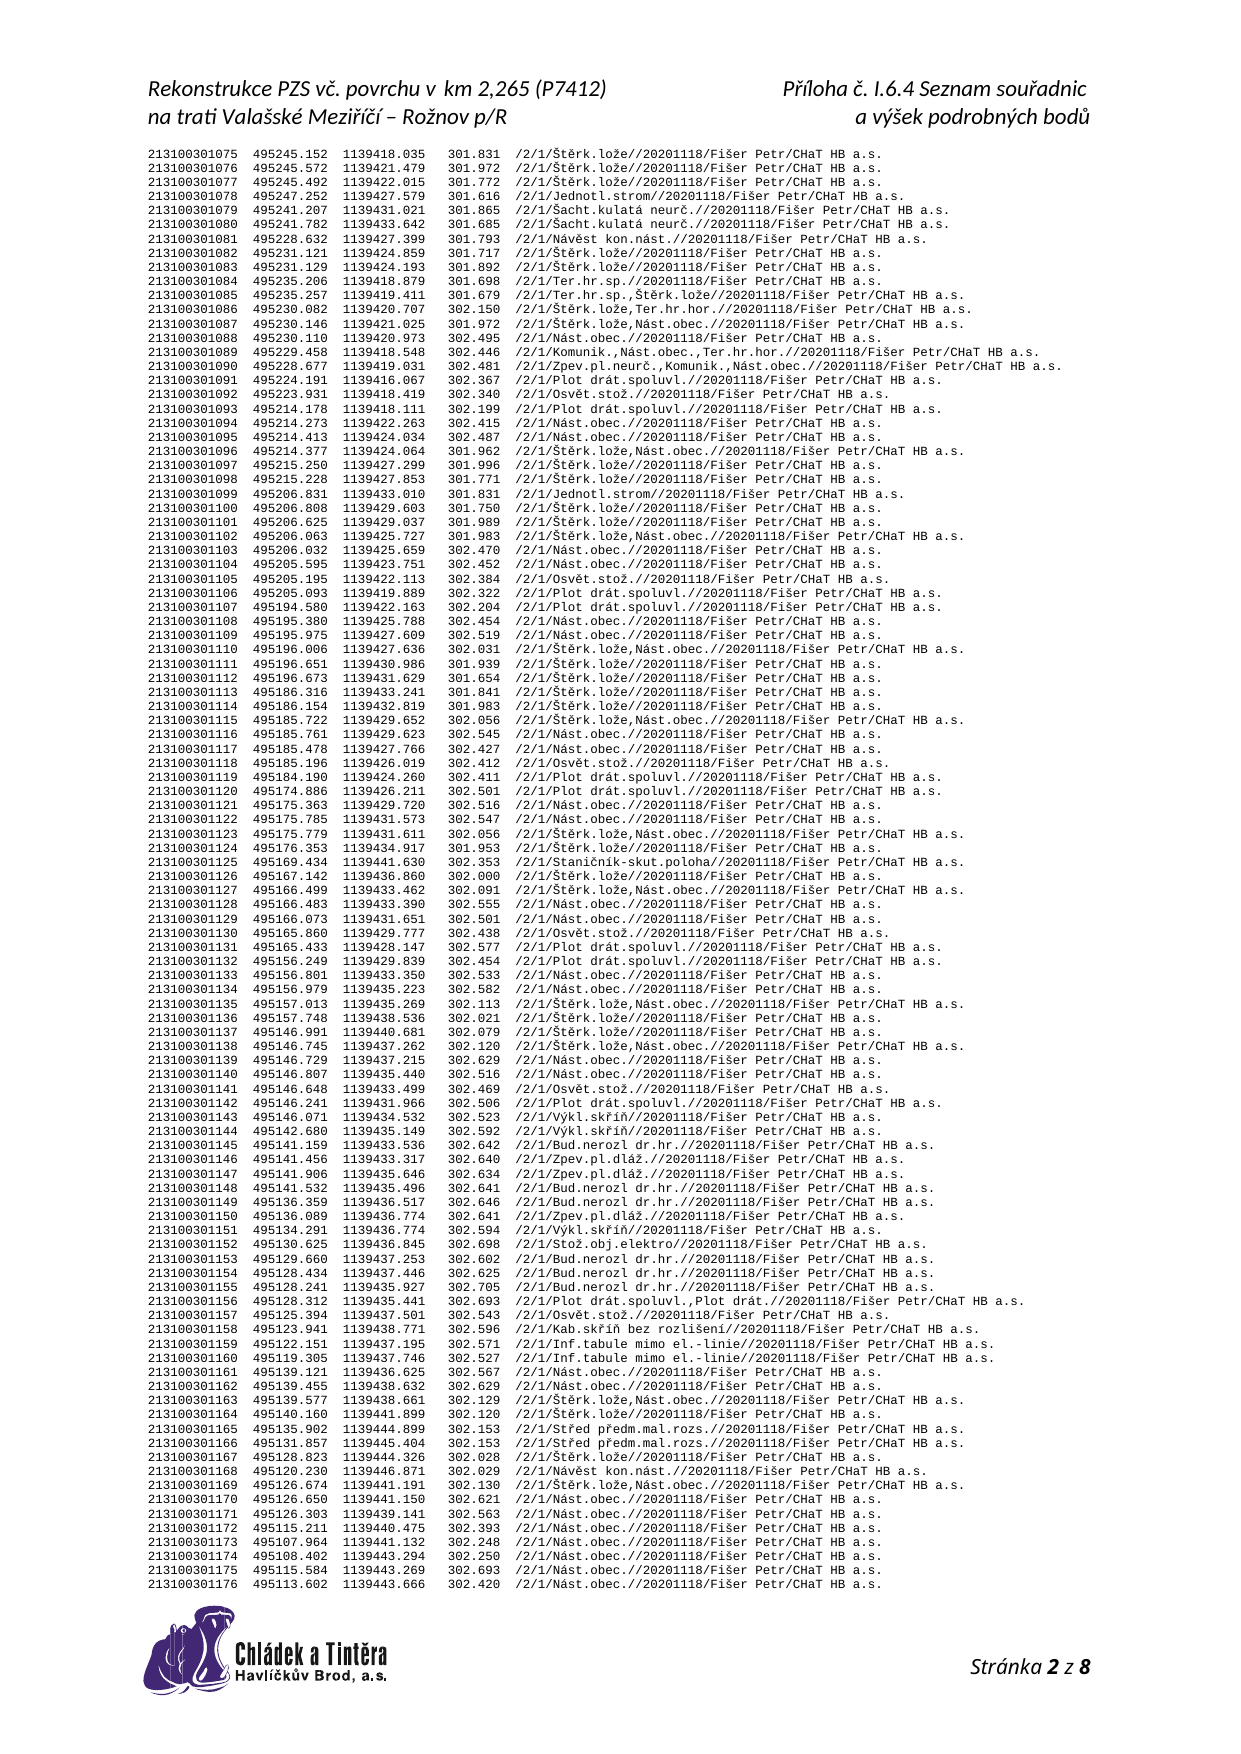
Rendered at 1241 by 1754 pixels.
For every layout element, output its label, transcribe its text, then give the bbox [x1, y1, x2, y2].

text 213100301084 495235.206 1139418.879 301.698 /2/1/Ter.hr.sp.//20201118/Fišer Petr/CHaT HB a.s. [148, 275, 1093, 289]
text 213100301133 495156.801 1139433.350 302.533 /2/1/Nást.obec.//20201118/Fišer Petr/CHaT HB a.s. [148, 969, 1093, 983]
text 213100301173 495107.964 1139441.132 302.248 /2/1/Nást.obec.//20201118/Fišer Petr/CHaT HB a.s. [148, 1536, 1093, 1550]
text 213100301126 495167.142 1139436.860 302.000 /2/1/Štěrk.lože//20201118/Fišer Petr/CHaT HB a.s. [148, 870, 1093, 884]
text 213100301121 495175.363 1139429.720 302.516 /2/1/Nást.obec.//20201118/Fišer Petr/CHaT HB a.s. [148, 799, 1093, 813]
text 213100301117 495185.478 1139427.766 302.427 /2/1/Nást.obec.//20201118/Fišer Petr/CHaT HB a.s. [148, 743, 1093, 757]
text 213100301164 495140.160 1139441.899 302.120 /2/1/Štěrk.lože//20201118/Fišer Petr/CHaT HB a.s. [148, 1408, 1093, 1423]
text 213100301109 495195.975 1139427.609 302.519 /2/1/Nást.obec.//20201118/Fišer Petr/CHaT HB a.s. [148, 629, 1093, 643]
text 213100301152 495130.625 1139436.845 302.698 /2/1/Stož.obj.elektro//20201118/Fišer Petr/CHaT HB a.s. [148, 1238, 1093, 1253]
text 213100301110 495196.006 1139427.636 302.031 /2/1/Štěrk.lože,Nást.obec.//20201118/Fišer Petr/CHaT HB a.s. [148, 643, 1093, 658]
text 213100301075 495245.152 1139418.035 301.831 /2/1/Štěrk.lože//20201118/Fišer Petr/CHaT HB a.s. [148, 148, 1093, 162]
text 213100301167 495128.823 1139444.326 302.028 /2/1/Štěrk.lože//20201118/Fišer Petr/CHaT HB a.s. [148, 1451, 1093, 1465]
text 213100301147 495141.906 1139435.646 302.634 /2/1/Zpev.pl.dláž.//20201118/Fišer Petr/CHaT HB a.s. [148, 1168, 1093, 1182]
text 213100301171 495126.303 1139439.141 302.563 /2/1/Nást.obec.//20201118/Fišer Petr/CHaT HB a.s. [148, 1508, 1093, 1522]
text 213100301076 495245.572 1139421.479 301.972 /2/1/Štěrk.lože//20201118/Fišer Petr/CHaT HB a.s. [148, 162, 1093, 176]
text 213100301077 495245.492 1139422.015 301.772 /2/1/Štěrk.lože//20201118/Fišer Petr/CHaT HB a.s. [148, 176, 1093, 190]
text 213100301161 495139.121 1139436.625 302.567 /2/1/Nást.obec.//20201118/Fišer Petr/CHaT HB a.s. [148, 1366, 1093, 1380]
text 213100301124 495176.353 1139434.917 301.953 /2/1/Štěrk.lože//20201118/Fišer Petr/CHaT HB a.s. [148, 842, 1093, 856]
text 213100301156 495128.312 1139435.441 302.693 /2/1/Plot drát.spoluvl.,Plot drát.//20201118/Fišer Petr/CHaT HB a.s. [148, 1295, 1093, 1309]
text 213100301174 495108.402 1139443.294 302.250 /2/1/Nást.obec.//20201118/Fišer Petr/CHaT HB a.s. [148, 1550, 1093, 1564]
text 213100301086 495230.082 1139420.707 302.150 /2/1/Štěrk.lože,Ter.hr.hor.//20201118/Fišer Petr/CHaT HB a.s. [148, 303, 1093, 318]
text 213100301107 495194.580 1139422.163 302.204 /2/1/Plot drát.spoluvl.//20201118/Fišer Petr/CHaT HB a.s. [148, 601, 1093, 615]
text 213100301089 495229.458 1139418.548 302.446 /2/1/Komunik.,Nást.obec.,Ter.hr.hor.//20201118/Fišer Petr/CHaT HB a.s. [148, 346, 1093, 360]
text 213100301090 495228.677 1139419.031 302.481 /2/1/Zpev.pl.neurč.,Komunik.,Nást.obec.//20201118/Fišer Petr/CHaT HB a.s. [148, 360, 1093, 374]
text 213100301131 495165.433 1139428.147 302.577 /2/1/Plot drát.spoluvl.//20201118/Fišer Petr/CHaT HB a.s. [148, 941, 1093, 955]
text 213100301175 495115.584 1139443.269 302.693 /2/1/Nást.obec.//20201118/Fišer Petr/CHaT HB a.s. [148, 1564, 1093, 1578]
text 213100301118 495185.196 1139426.019 302.412 /2/1/Osvět.stož.//20201118/Fišer Petr/CHaT HB a.s. [148, 757, 1093, 771]
text 213100301102 495206.063 1139425.727 301.983 /2/1/Štěrk.lože,Nást.obec.//20201118/Fišer Petr/CHaT HB a.s. [148, 530, 1093, 544]
text 213100301176 495113.602 1139443.666 302.420 /2/1/Nást.obec.//20201118/Fišer Petr/CHaT HB a.s. [148, 1578, 1093, 1593]
text 213100301097 495215.250 1139427.299 301.996 /2/1/Štěrk.lože//20201118/Fišer Petr/CHaT HB a.s. [148, 459, 1093, 473]
text 213100301120 495174.886 1139426.211 302.501 /2/1/Plot drát.spoluvl.//20201118/Fišer Petr/CHaT HB a.s. [148, 785, 1093, 799]
text 213100301116 495185.761 1139429.623 302.545 /2/1/Nást.obec.//20201118/Fišer Petr/CHaT HB a.s. [148, 728, 1093, 743]
text 213100301113 495186.316 1139433.241 301.841 /2/1/Štěrk.lože//20201118/Fišer Petr/CHaT HB a.s. [148, 686, 1093, 700]
text 213100301123 495175.779 1139431.611 302.056 /2/1/Štěrk.lože,Nást.obec.//20201118/Fišer Petr/CHaT HB a.s. [148, 828, 1093, 842]
text 213100301168 495120.230 1139446.871 302.029 /2/1/Návěst kon.nást.//20201118/Fišer Petr/CHaT HB a.s. [148, 1465, 1093, 1479]
text 213100301104 495205.595 1139423.751 302.452 /2/1/Nást.obec.//20201118/Fišer Petr/CHaT HB a.s. [148, 558, 1093, 573]
text 213100301098 495215.228 1139427.853 301.771 /2/1/Štěrk.lože//20201118/Fišer Petr/CHaT HB a.s. [148, 473, 1093, 488]
text 213100301160 495119.305 1139437.746 302.527 /2/1/Inf.tabule mimo el.-linie//20201118/Fišer Petr/CHaT HB a.s. [148, 1352, 1093, 1366]
text 213100301128 495166.483 1139433.390 302.555 /2/1/Nást.obec.//20201118/Fišer Petr/CHaT HB a.s. [148, 898, 1093, 913]
text 213100301088 495230.110 1139420.973 302.495 /2/1/Nást.obec.//20201118/Fišer Petr/CHaT HB a.s. [148, 332, 1093, 346]
text 213100301155 495128.241 1139435.927 302.705 /2/1/Bud.nerozl dr.hr.//20201118/Fišer Petr/CHaT HB a.s. [148, 1281, 1093, 1295]
text 213100301150 495136.089 1139436.774 302.641 /2/1/Zpev.pl.dláž.//20201118/Fišer Petr/CHaT HB a.s. [148, 1210, 1093, 1224]
text 213100301132 495156.249 1139429.839 302.454 /2/1/Plot drát.spoluvl.//20201118/Fišer Petr/CHaT HB a.s. [148, 955, 1093, 969]
text 213100301157 495125.394 1139437.501 302.543 /2/1/Osvět.stož.//20201118/Fišer Petr/CHaT HB a.s. [148, 1309, 1093, 1323]
text 213100301169 495126.674 1139441.191 302.130 /2/1/Štěrk.lože,Nást.obec.//20201118/Fišer Petr/CHaT HB a.s. [148, 1479, 1093, 1493]
text 213100301137 495146.991 1139440.681 302.079 /2/1/Štěrk.lože//20201118/Fišer Petr/CHaT HB a.s. [148, 1026, 1093, 1040]
text 213100301165 495135.902 1139444.899 302.153 /2/1/Střed předm.mal.rozs.//20201118/Fišer Petr/CHaT HB a.s. [148, 1423, 1093, 1437]
text 213100301119 495184.190 1139424.260 302.411 /2/1/Plot drát.spoluvl.//20201118/Fišer Petr/CHaT HB a.s. [148, 771, 1093, 785]
text 213100301105 495205.195 1139422.113 302.384 /2/1/Osvět.stož.//20201118/Fišer Petr/CHaT HB a.s. [148, 573, 1093, 587]
text 213100301099 495206.831 1139433.010 301.831 /2/1/Jednotl.strom//20201118/Fišer Petr/CHaT HB a.s. [148, 488, 1093, 502]
text 213100301082 495231.121 1139424.859 301.717 /2/1/Štěrk.lože//20201118/Fišer Petr/CHaT HB a.s. [148, 247, 1093, 261]
text 213100301083 495231.129 1139424.193 301.892 /2/1/Štěrk.lože//20201118/Fišer Petr/CHaT HB a.s. [148, 261, 1093, 275]
text 213100301162 495139.455 1139438.632 302.629 /2/1/Nást.obec.//20201118/Fišer Petr/CHaT HB a.s. [148, 1380, 1093, 1394]
text 213100301093 495214.178 1139418.111 302.199 /2/1/Plot drát.spoluvl.//20201118/Fišer Petr/CHaT HB a.s. [148, 403, 1093, 417]
text 213100301142 495146.241 1139431.966 302.506 /2/1/Plot drát.spoluvl.//20201118/Fišer Petr/CHaT HB a.s. [148, 1097, 1093, 1111]
text 213100301170 495126.650 1139441.150 302.621 /2/1/Nást.obec.//20201118/Fišer Petr/CHaT HB a.s. [148, 1493, 1093, 1508]
text 213100301148 495141.532 1139435.496 302.641 /2/1/Bud.nerozl dr.hr.//20201118/Fišer Petr/CHaT HB a.s. [148, 1182, 1093, 1196]
text 213100301159 495122.151 1139437.195 302.571 /2/1/Inf.tabule mimo el.-linie//20201118/Fišer Petr/CHaT HB a.s. [148, 1338, 1093, 1352]
text 213100301111 495196.651 1139430.986 301.939 /2/1/Štěrk.lože//20201118/Fišer Petr/CHaT HB a.s. [148, 658, 1093, 672]
text 213100301143 495146.071 1139434.532 302.523 /2/1/Výkl.skříň//20201118/Fišer Petr/CHaT HB a.s. [148, 1111, 1093, 1125]
text 213100301129 495166.073 1139431.651 302.501 /2/1/Nást.obec.//20201118/Fišer Petr/CHaT HB a.s. [148, 913, 1093, 927]
text 213100301127 495166.499 1139433.462 302.091 /2/1/Štěrk.lože,Nást.obec.//20201118/Fišer Petr/CHaT HB a.s. [148, 884, 1093, 898]
text 213100301166 495131.857 1139445.404 302.153 /2/1/Střed předm.mal.rozs.//20201118/Fišer Petr/CHaT HB a.s. [148, 1437, 1093, 1451]
text 213100301078 495247.252 1139427.579 301.616 /2/1/Jednotl.strom//20201118/Fišer Petr/CHaT HB a.s. [148, 190, 1093, 204]
text 213100301095 495214.413 1139424.034 302.487 /2/1/Nást.obec.//20201118/Fišer Petr/CHaT HB a.s. [148, 431, 1093, 445]
text 213100301144 495142.680 1139435.149 302.592 /2/1/Výkl.skříň//20201118/Fišer Petr/CHaT HB a.s. [148, 1125, 1093, 1139]
text 213100301112 495196.673 1139431.629 301.654 /2/1/Štěrk.lože//20201118/Fišer Petr/CHaT HB a.s. [148, 672, 1093, 686]
text 213100301149 495136.359 1139436.517 302.646 /2/1/Bud.nerozl dr.hr.//20201118/Fišer Petr/CHaT HB a.s. [148, 1196, 1093, 1210]
text 213100301151 495134.291 1139436.774 302.594 /2/1/Výkl.skříň//20201118/Fišer Petr/CHaT HB a.s. [148, 1224, 1093, 1238]
text 213100301094 495214.273 1139422.263 302.415 /2/1/Nást.obec.//20201118/Fišer Petr/CHaT HB a.s. [148, 417, 1093, 431]
text 213100301154 495128.434 1139437.446 302.625 /2/1/Bud.nerozl dr.hr.//20201118/Fišer Petr/CHaT HB a.s. [148, 1267, 1093, 1281]
text 213100301146 495141.456 1139433.317 302.640 /2/1/Zpev.pl.dláž.//20201118/Fišer Petr/CHaT HB a.s. [148, 1153, 1093, 1168]
text 213100301125 495169.434 1139441.630 302.353 /2/1/Staničník-skut.poloha//20201118/Fišer Petr/CHaT HB a.s. [148, 856, 1093, 870]
text 213100301108 495195.380 1139425.788 302.454 /2/1/Nást.obec.//20201118/Fišer Petr/CHaT HB a.s. [148, 615, 1093, 629]
text 213100301091 495224.191 1139416.067 302.367 /2/1/Plot drát.spoluvl.//20201118/Fišer Petr/CHaT HB a.s. [148, 374, 1093, 388]
text 213100301134 495156.979 1139435.223 302.582 /2/1/Nást.obec.//20201118/Fišer Petr/CHaT HB a.s. [148, 983, 1093, 998]
text 213100301136 495157.748 1139438.536 302.021 /2/1/Štěrk.lože//20201118/Fišer Petr/CHaT HB a.s. [148, 1012, 1093, 1026]
text 213100301081 495228.632 1139427.399 301.793 /2/1/Návěst kon.nást.//20201118/Fišer Petr/CHaT HB a.s. [148, 233, 1093, 247]
text 213100301080 495241.782 1139433.642 301.685 /2/1/Šacht.kulatá neurč.//20201118/Fišer Petr/CHaT HB a.s. [148, 218, 1093, 233]
text 213100301114 495186.154 1139432.819 301.983 /2/1/Štěrk.lože//20201118/Fišer Petr/CHaT HB a.s. [148, 700, 1093, 714]
text 213100301115 495185.722 1139429.652 302.056 /2/1/Štěrk.lože,Nást.obec.//20201118/Fišer Petr/CHaT HB a.s. [148, 714, 1093, 728]
text 213100301100 495206.808 1139429.603 301.750 /2/1/Štěrk.lože//20201118/Fišer Petr/CHaT HB a.s. [148, 502, 1093, 516]
text 213100301139 495146.729 1139437.215 302.629 /2/1/Nást.obec.//20201118/Fišer Petr/CHaT HB a.s. [148, 1054, 1093, 1068]
text 213100301141 495146.648 1139433.499 302.469 /2/1/Osvět.stož.//20201118/Fišer Petr/CHaT HB a.s. [148, 1083, 1093, 1097]
text 213100301138 495146.745 1139437.262 302.120 /2/1/Štěrk.lože,Nást.obec.//20201118/Fišer Petr/CHaT HB a.s. [148, 1040, 1093, 1054]
text 213100301079 495241.207 1139431.021 301.865 /2/1/Šacht.kulatá neurč.//20201118/Fišer Petr/CHaT HB a.s. [148, 204, 1093, 218]
text 213100301140 495146.807 1139435.440 302.516 /2/1/Nást.obec.//20201118/Fišer Petr/CHaT HB a.s. [148, 1068, 1093, 1083]
text 213100301085 495235.257 1139419.411 301.679 /2/1/Ter.hr.sp.,Štěrk.lože//20201118/Fišer Petr/CHaT HB a.s. [148, 289, 1093, 303]
text 213100301158 495123.941 1139438.771 302.596 /2/1/Kab.skříň bez rozlišení//20201118/Fišer Petr/CHaT HB a.s. [148, 1323, 1093, 1338]
text 213100301145 495141.159 1139433.536 302.642 /2/1/Bud.nerozl dr.hr.//20201118/Fišer Petr/CHaT HB a.s. [148, 1139, 1093, 1153]
text 213100301122 495175.785 1139431.573 302.547 /2/1/Nást.obec.//20201118/Fišer Petr/CHaT HB a.s. [148, 813, 1093, 828]
text 213100301087 495230.146 1139421.025 301.972 /2/1/Štěrk.lože,Nást.obec.//20201118/Fišer Petr/CHaT HB a.s. [148, 318, 1093, 332]
text 213100301103 495206.032 1139425.659 302.470 /2/1/Nást.obec.//20201118/Fišer Petr/CHaT HB a.s. [148, 544, 1093, 558]
text 213100301092 495223.931 1139418.419 302.340 /2/1/Osvět.stož.//20201118/Fišer Petr/CHaT HB a.s. [148, 388, 1093, 403]
text 213100301153 495129.660 1139437.253 302.602 /2/1/Bud.nerozl dr.hr.//20201118/Fišer Petr/CHaT HB a.s. [148, 1253, 1093, 1267]
text 213100301101 495206.625 1139429.037 301.989 /2/1/Štěrk.lože//20201118/Fišer Petr/CHaT HB a.s. [148, 516, 1093, 530]
text 213100301106 495205.093 1139419.889 302.322 /2/1/Plot drát.spoluvl.//20201118/Fišer Petr/CHaT HB a.s. [148, 587, 1093, 601]
text 213100301130 495165.860 1139429.777 302.438 /2/1/Osvět.stož.//20201118/Fišer Petr/CHaT HB a.s. [148, 927, 1093, 941]
text 213100301163 495139.577 1139438.661 302.129 /2/1/Štěrk.lože,Nást.obec.//20201118/Fišer Petr/CHaT HB a.s. [148, 1394, 1093, 1408]
text 213100301135 495157.013 1139435.269 302.113 /2/1/Štěrk.lože,Nást.obec.//20201118/Fišer Petr/CHaT HB a.s. [148, 998, 1093, 1012]
text 213100301096 495214.377 1139424.064 301.962 /2/1/Štěrk.lože,Nást.obec.//20201118/Fišer Petr/CHaT HB a.s. [148, 445, 1093, 459]
text 213100301172 495115.211 1139440.475 302.393 /2/1/Nást.obec.//20201118/Fišer Petr/CHaT HB a.s. [148, 1522, 1093, 1536]
